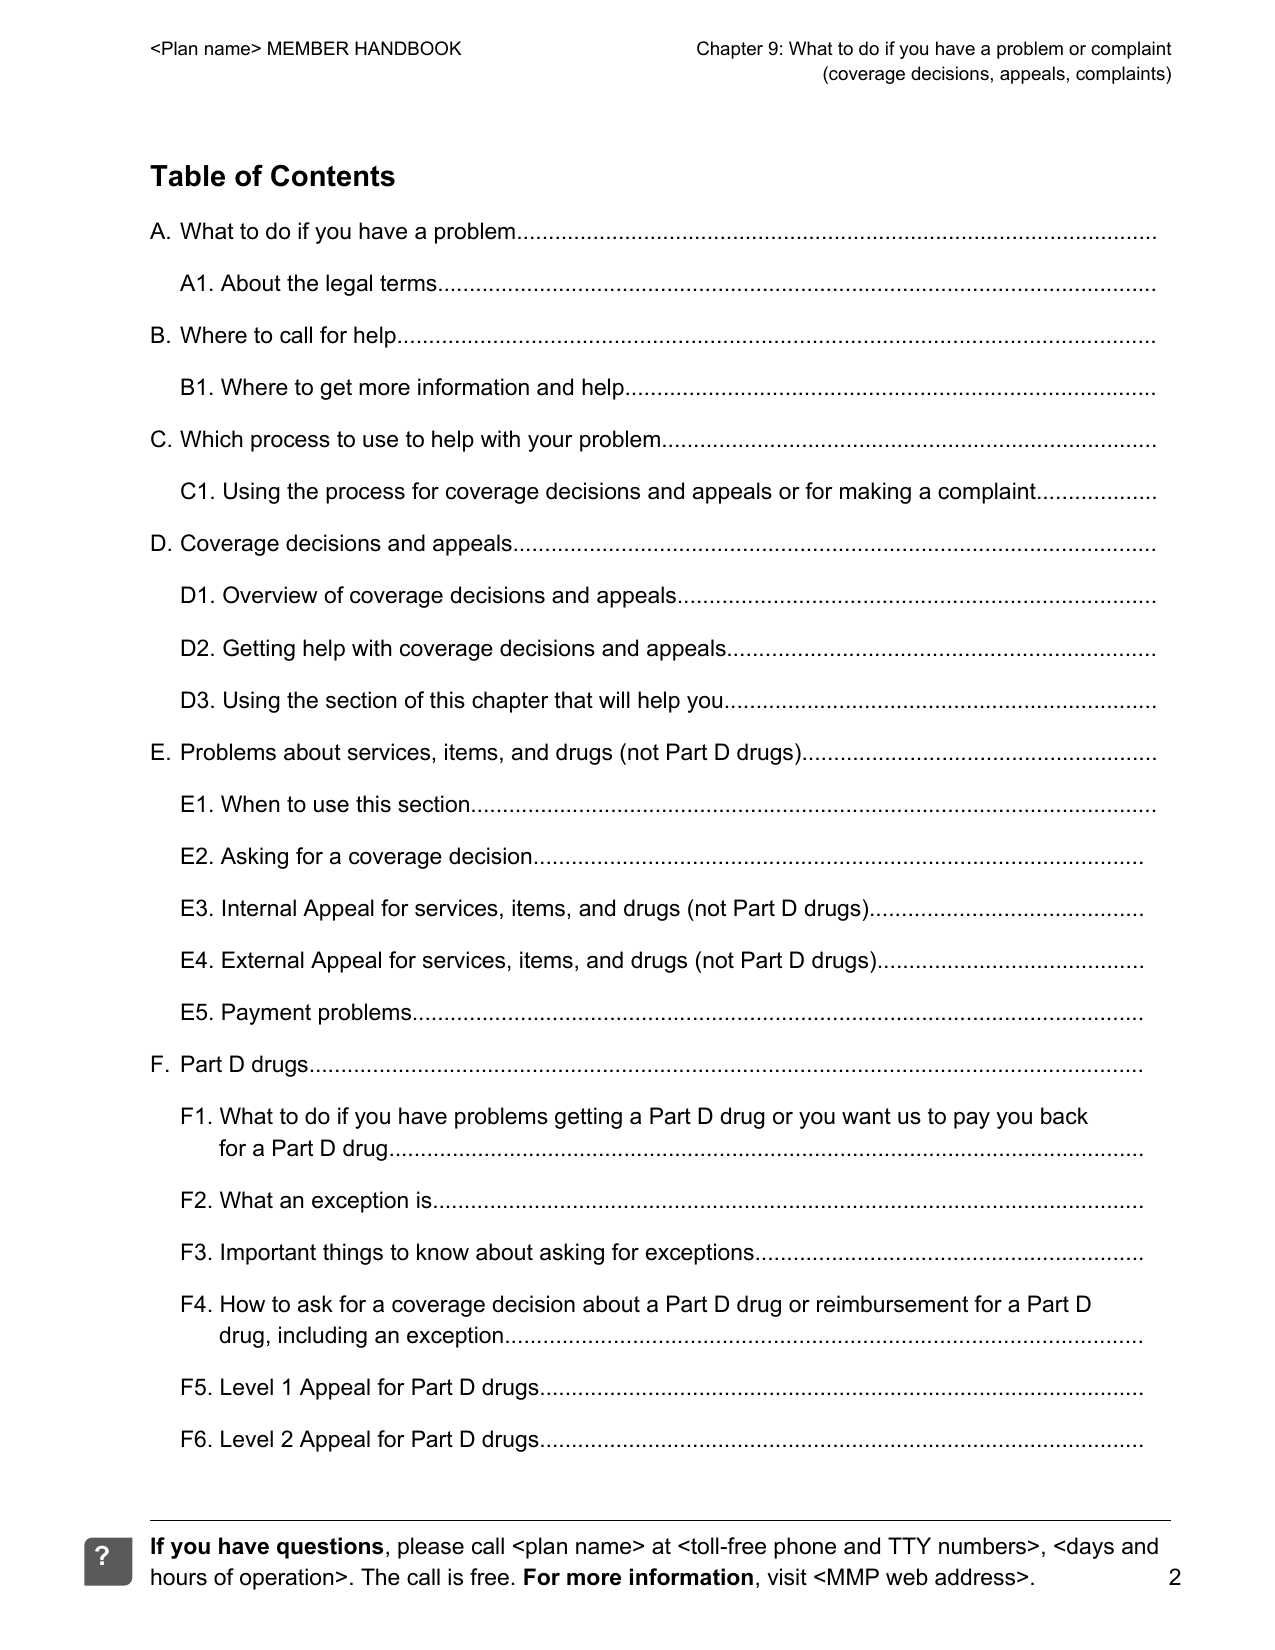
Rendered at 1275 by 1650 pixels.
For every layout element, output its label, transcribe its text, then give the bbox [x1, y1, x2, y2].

text F5. Level 1 Appeal for Part D drugs 30 [180, 1371, 1096, 1402]
text E4. External Appeal for services, items, and drugs (not Part D drugs) 16 [180, 943, 1096, 975]
text D3. Using the section of this chapter that will help you 7 [180, 683, 1096, 714]
text F1. What to do if you have problems getting a Part D drug or you want us to pay you back for a Part D drug 23 [180, 1100, 1096, 1162]
text F6. Level 2 Appeal for Part D drugs 32 [180, 1423, 1096, 1454]
text D1. Overview of coverage decisions and appeals 6 [180, 579, 1096, 610]
text E3. Internal Appeal for services, items, and drugs (not Part D drugs) 12 [180, 891, 1096, 923]
text C. Which process to use to help with your problem 5 [150, 423, 1096, 454]
text E5. Payment problems 22 [180, 996, 1096, 1027]
text D2. Getting help with coverage decisions and appeals 6 [180, 631, 1096, 662]
text F3. Important things to know about asking for exceptions 26 [180, 1235, 1096, 1266]
text Table of Contents [150, 156, 1171, 193]
text E. Problems about services, items, and drugs (not Part D drugs) 9 [150, 735, 1096, 766]
text E2. Asking for a coverage decision 10 [180, 839, 1096, 871]
text F4. How to ask for a coverage decision about a Part D drug or reimbursement for a Part D drug, including an exception 27 [180, 1287, 1096, 1350]
text C1. Using the process for coverage decisions and appeals or for making a complaint 5 [180, 475, 1096, 506]
text A1. About the legal terms 4 [180, 266, 1096, 298]
text B1. Where to get more information and help 4 [180, 371, 1096, 402]
text F2. What an exception is 25 [180, 1183, 1096, 1214]
text E1. When to use this section 9 [180, 787, 1096, 818]
text D. Coverage decisions and appeals 6 [150, 527, 1096, 558]
text B. Where to call for help 4 [150, 318, 1096, 350]
text F. Part D drugs 23 [150, 1048, 1096, 1079]
text A. What to do if you have a problem 4 [150, 214, 1096, 246]
